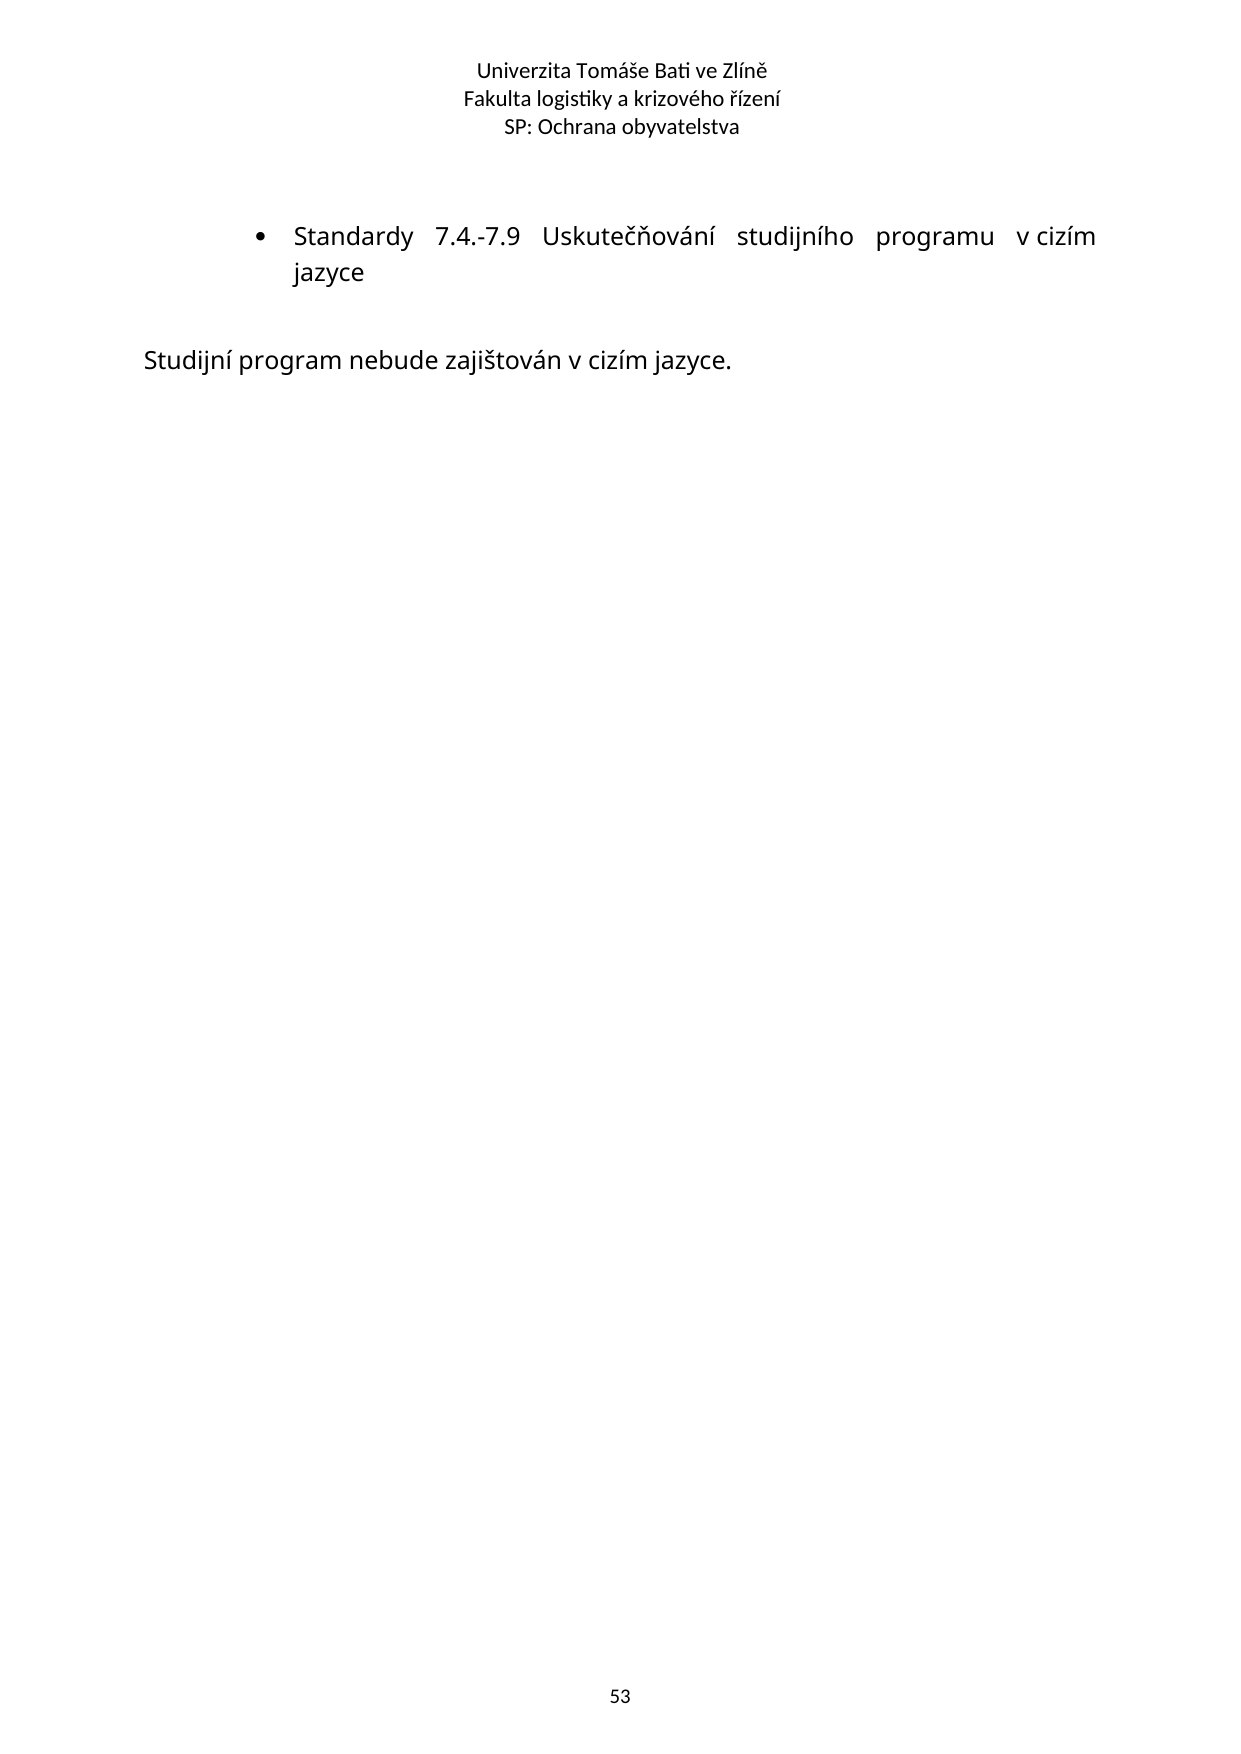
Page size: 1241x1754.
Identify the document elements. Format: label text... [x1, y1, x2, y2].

subtitle Standardy 7.4.-7.9 Uskutečňování studijního programu v cizím jazyce [256, 218, 1096, 289]
text Studijní program nebude zajištován v cizím jazyce. [143, 343, 1096, 377]
